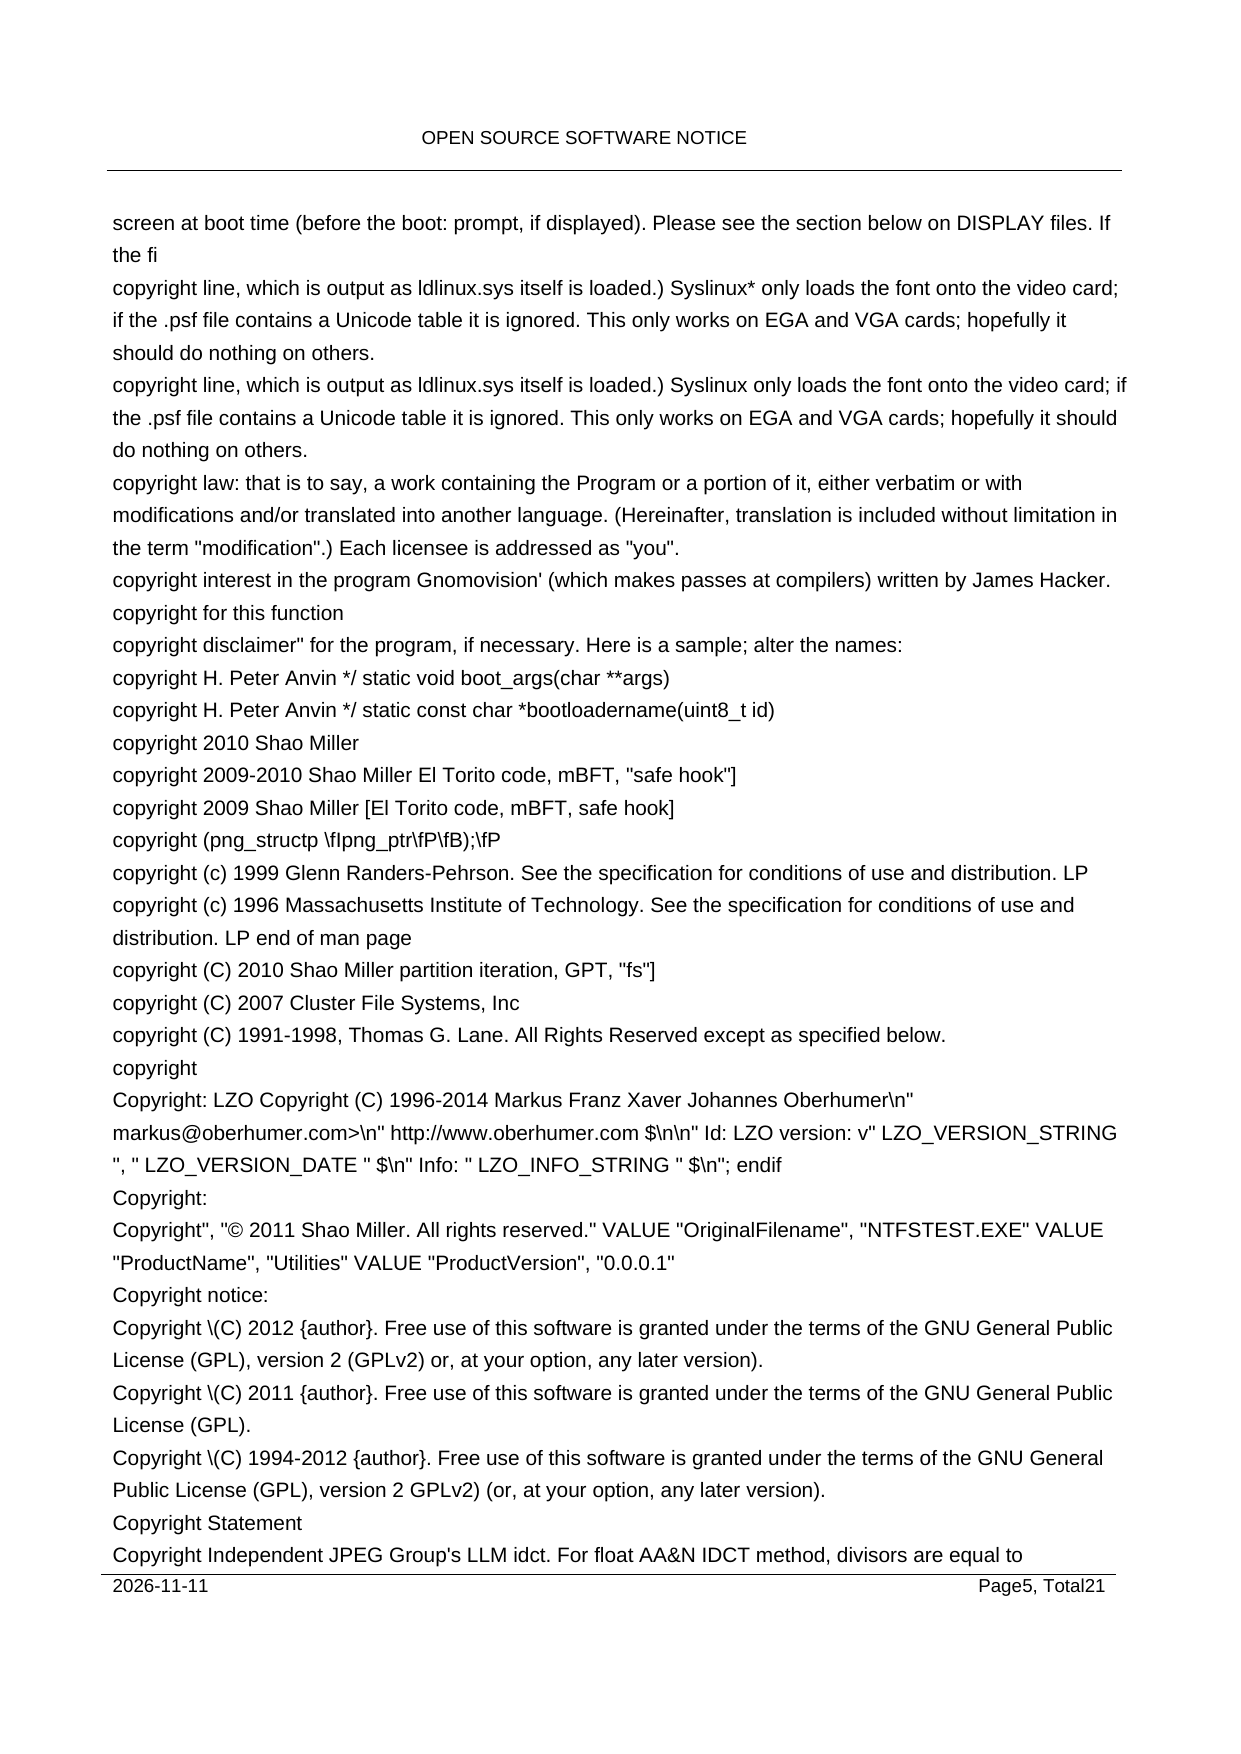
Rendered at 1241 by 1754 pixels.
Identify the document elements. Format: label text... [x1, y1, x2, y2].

text Copyright \(C) 1994-2012 {author}. Free use of this software is granted under the terms of the GNU General Public License (GPL), version 2 GPLv2) (or, at your option, any later version). [112, 1441, 1128, 1506]
text Copyright \(C) 2012 {author}. Free use of this software is granted under the terms of the GNU General Public License (GPL), version 2 (GPLv2) or, at your option, any later version). [112, 1311, 1128, 1376]
text copyright H. Peter Anvin */ static void boot_args(char **args) [112, 661, 1128, 694]
text copyright [112, 1051, 1128, 1084]
text copyright (png_structp \fIpng_ptr\fP\fB);\fP [112, 824, 1128, 856]
text copyright 2009 Shao Miller [El Torito code, mBFT, safe hook] [112, 791, 1128, 824]
text copyright line, which is output as ldlinux.sys itself is loaded.) Syslinux only loads the font onto the video card; if the .psf file contains a Unicode table it is ignored. This only works on EGA and VGA cards; hopefully it should do nothing on others. [112, 369, 1128, 466]
text Copyright", "© 2011 Shao Miller. All rights reserved." VALUE "OriginalFilename", "NTFSTEST.EXE" VALUE "ProductName", "Utilities" VALUE "ProductVersion", "0.0.0.1" [112, 1214, 1128, 1279]
text copyright law: that is to say, a work containing the Program or a portion of it, either verbatim or with modifications and/or translated into another language. (Hereinafter, translation is included without limitation in the term "modification".) Each licensee is addressed as "you". [112, 466, 1128, 564]
text copyright (c) 1999 Glenn Randers-Pehrson. See the specification for conditions of use and distribution. LP [112, 856, 1128, 889]
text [112, 206, 1128, 271]
text Copyright \(C) 2011 {author}. Free use of this software is granted under the terms of the GNU General Public License (GPL). [112, 1376, 1128, 1441]
text copyright H. Peter Anvin */ static const char *bootloadername(uint8_t id) [112, 694, 1128, 726]
text copyright 2009-2010 Shao Miller El Torito code, mBFT, "safe hook"] [112, 759, 1128, 791]
text copyright (C) 2010 Shao Miller partition iteration, GPT, "fs"] [112, 954, 1128, 986]
text copyright interest in the program Gnomovision' (which makes passes at compilers) written by James Hacker. [112, 564, 1128, 596]
text Copyright: [112, 1181, 1128, 1214]
text copyright (C) 2007 Cluster File Systems, Inc [112, 986, 1128, 1019]
text copyright (c) 1996 Massachusetts Institute of Technology. See the specification for conditions of use and distribution. LP end of man page [112, 889, 1128, 954]
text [112, 1539, 1128, 1571]
text Copyright Statement [112, 1506, 1128, 1539]
text copyright disclaimer" for the program, if necessary. Here is a sample; alter the names: [112, 629, 1128, 661]
text copyright for this function [112, 596, 1128, 629]
text copyright line, which is output as ldlinux.sys itself is loaded.) Syslinux* only loads the font onto the video card; if the .psf file contains a Unicode table it is ignored. This only works on EGA and VGA cards; hopefully it should do nothing on others. [112, 271, 1128, 369]
text copyright 2010 Shao Miller [112, 726, 1128, 759]
text Copyright notice: [112, 1279, 1128, 1311]
text Copyright: LZO Copyright (C) 1996-2014 Markus Franz Xaver Johannes Oberhumer\n" markus@oberhumer.com>\n" http://www.oberhumer.com $\n\n" Id: LZO version: v" LZO_VERSION_STRING ", " LZO_VERSION_DATE " $\n" Info: " LZO_INFO_STRING " $\n"; endif [112, 1084, 1128, 1181]
text copyright (C) 1991-1998, Thomas G. Lane. All Rights Reserved except as specified below. [112, 1019, 1128, 1051]
